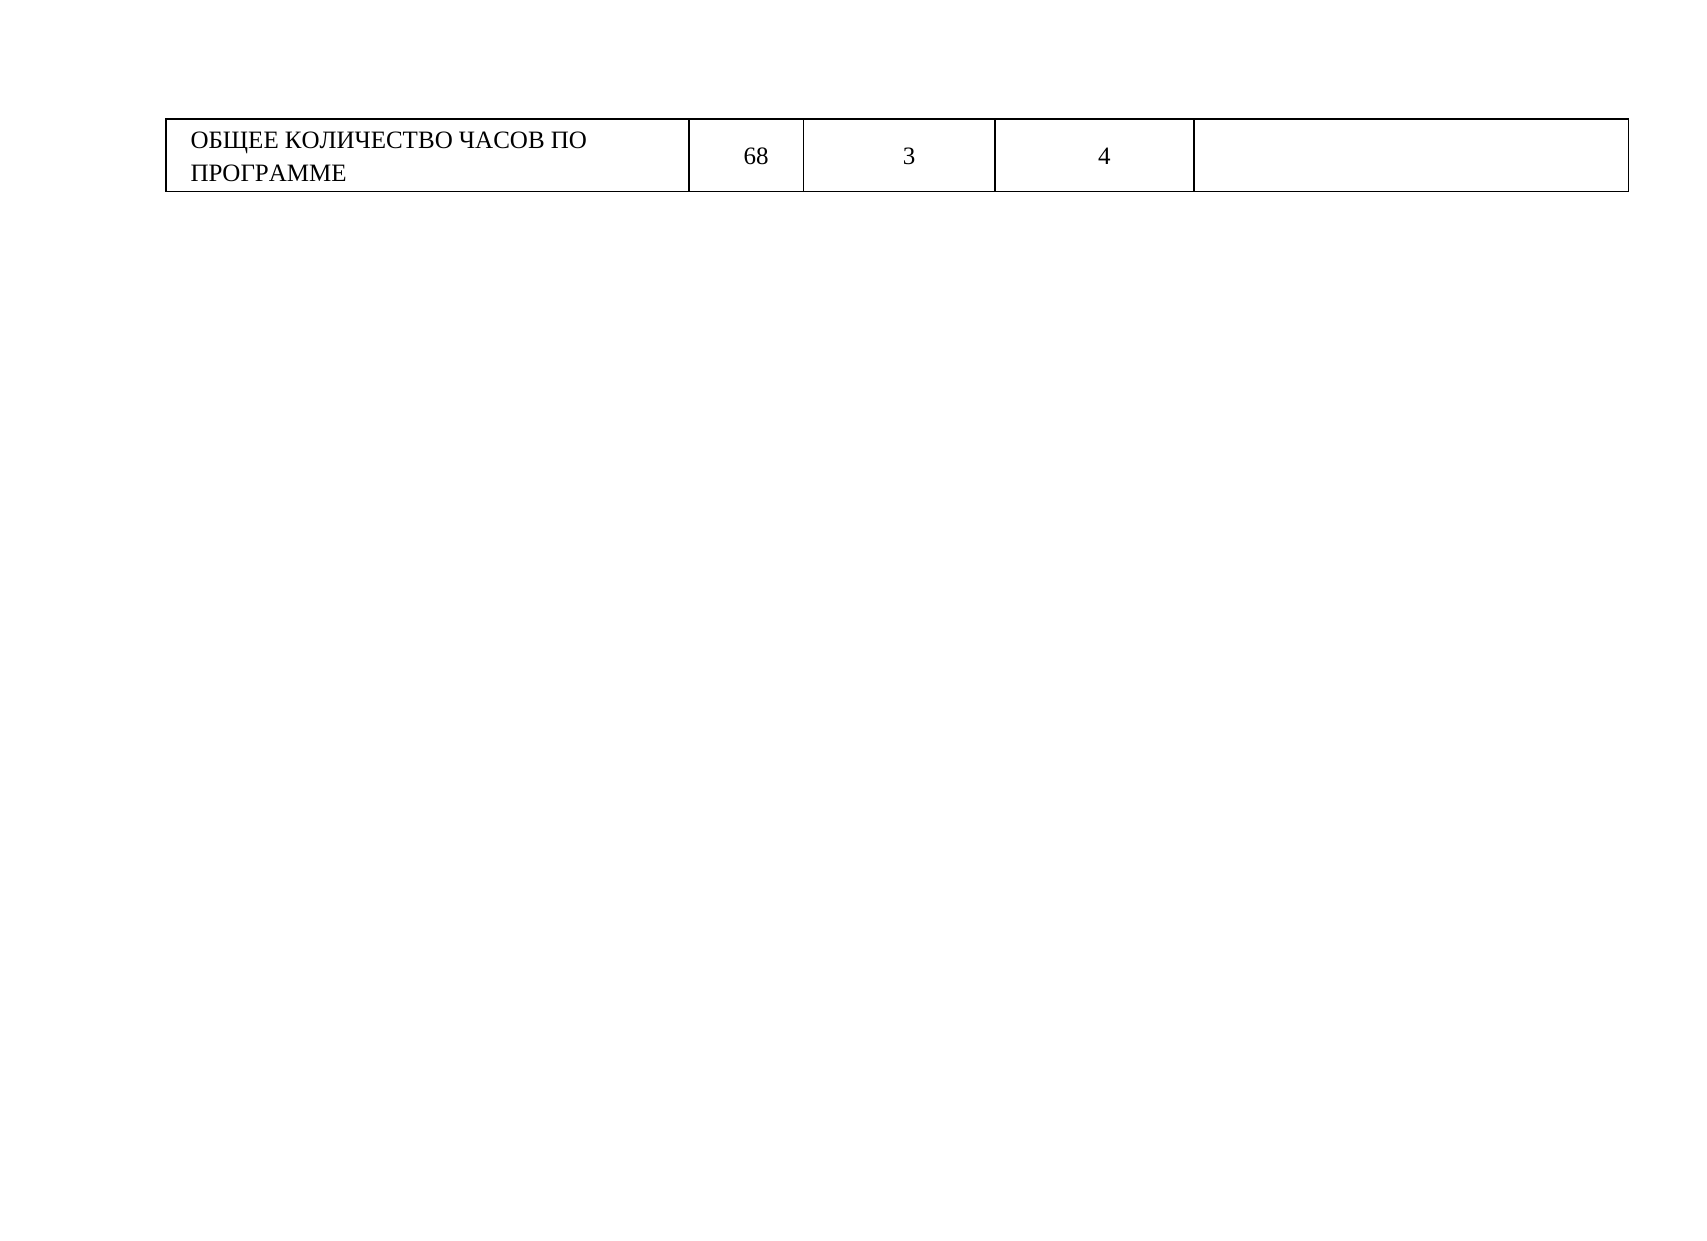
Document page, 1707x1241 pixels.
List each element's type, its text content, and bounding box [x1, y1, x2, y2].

table_cell [1195, 120, 1628, 191]
table_cell 68 [690, 120, 803, 191]
table_cell 3 [804, 120, 994, 191]
table_cell 4 [996, 120, 1193, 191]
table_cell ОБЩЕЕ КОЛИЧЕСТВО ЧАСОВ ПО ПРОГРАММЕ [167, 120, 688, 191]
